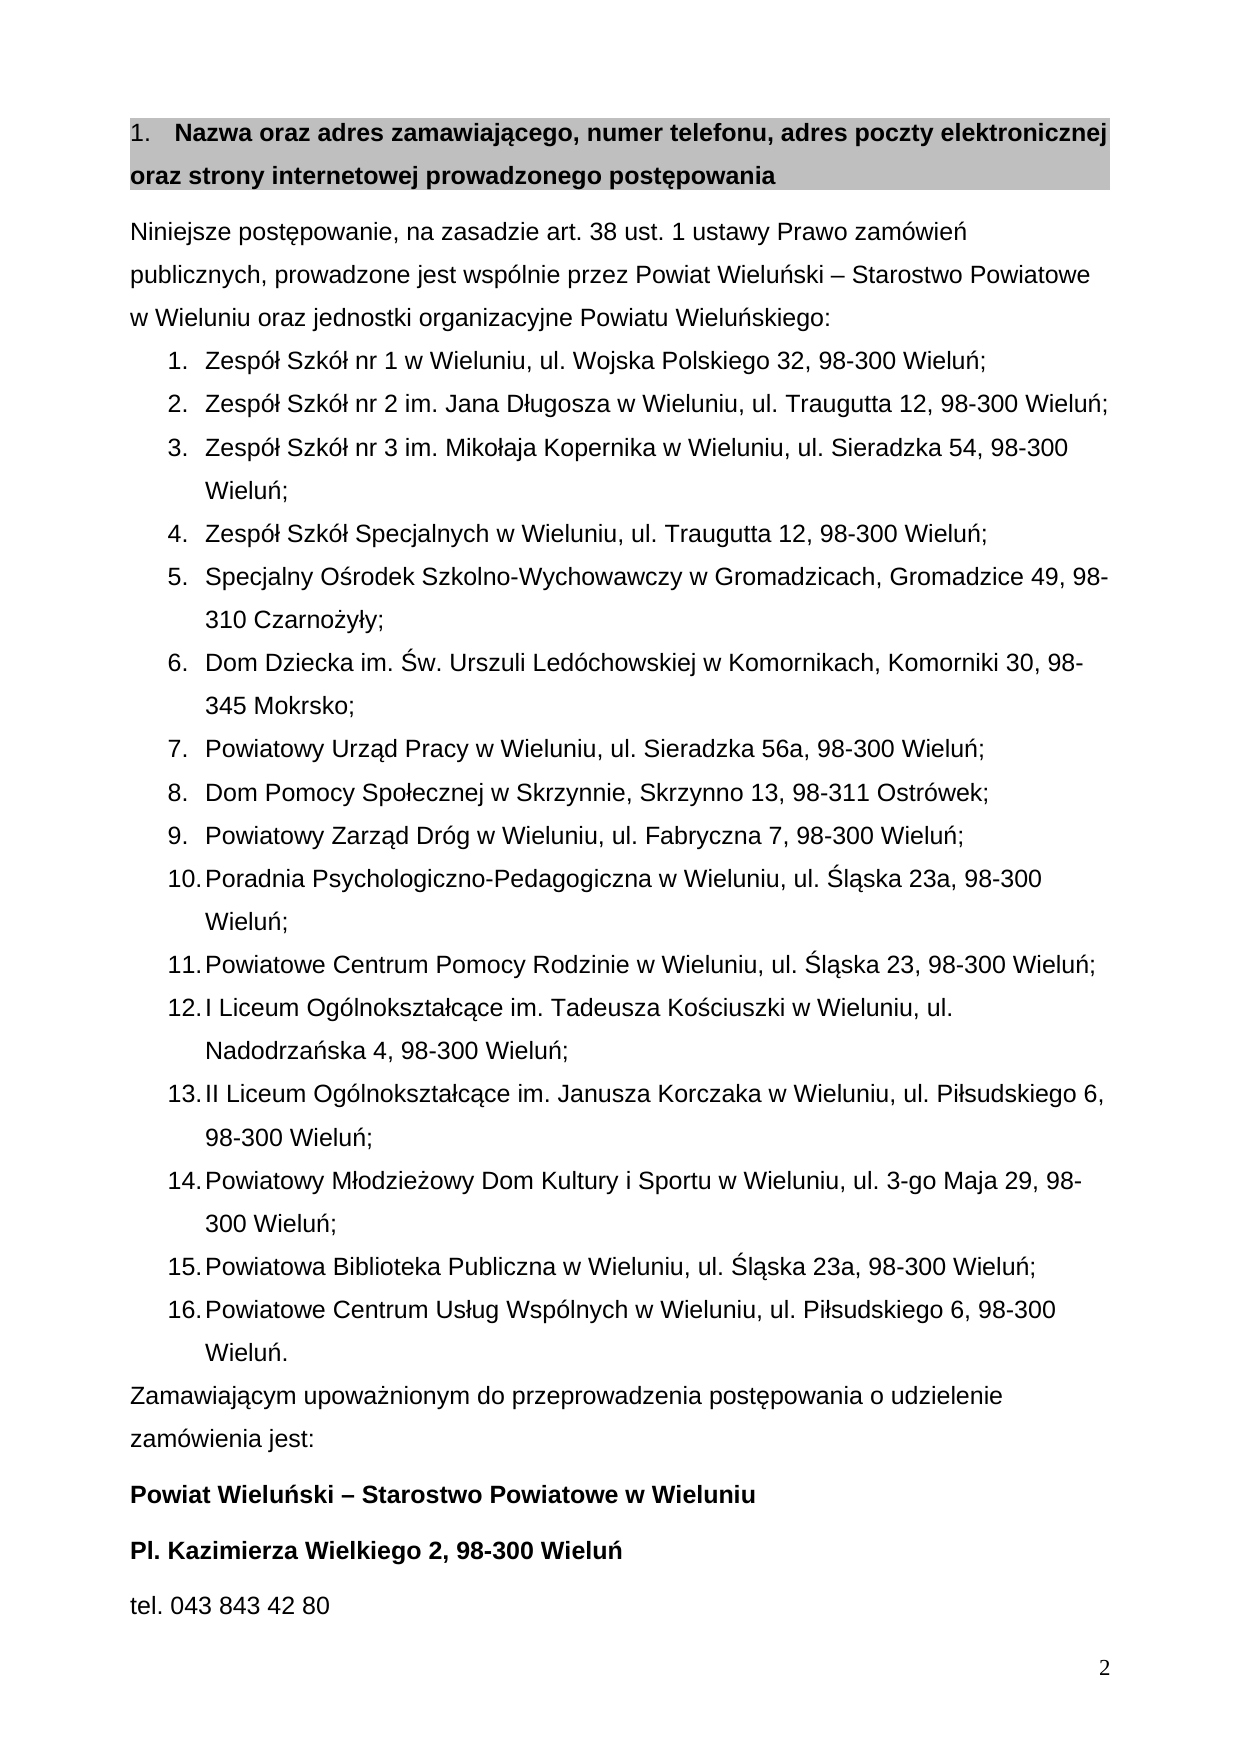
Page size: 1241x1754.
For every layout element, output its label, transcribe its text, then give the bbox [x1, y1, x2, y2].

text Zamawiającym upoważnionym do przeprowadzenia postępowania o udzielenie zamówienia jest: [130, 1381, 1110, 1453]
list Powiatowa Biblioteka Publiczna w Wieluniu, ul. Śląska 23a, 98-300 Wieluń; [167, 1252, 1110, 1281]
list Powiatowe Centrum Pomocy Rodzinie w Wieluniu, ul. Śląska 23, 98-300 Wieluń; [167, 950, 1110, 979]
list Zespół Szkół Specjalnych w Wieluniu, ul. Traugutta 12, 98-300 Wieluń; [167, 519, 1110, 547]
list Powiatowy Zarząd Dróg w Wieluniu, ul. Fabryczna 7, 98-300 Wieluń; [167, 821, 1110, 849]
list Zespół Szkół nr 3 im. Mikołaja Kopernika w Wieluniu, ul. Sieradzka 54, 98-300 Wieluń; [167, 432, 1110, 504]
list Poradnia Psychologiczno-Pedagogiczna w Wieluniu, ul. Śląska 23a, 98-300 Wieluń; [167, 864, 1110, 936]
list Powiatowy Młodzieżowy Dom Kultury i Sportu w Wieluniu, ul. 3-go Maja 29, 98-300 Wieluń; [167, 1166, 1110, 1237]
list Dom Pomocy Społecznej w Skrzynnie, Skrzynno 13, 98-311 Ostrówek; [167, 777, 1110, 806]
list Specjalny Ośrodek Szkolno-Wychowawczy w Gromadzicach, Gromadzice 49, 98-310 Czarnożyły; [167, 562, 1110, 634]
text tel. 043 843 42 80 [130, 1591, 1110, 1620]
list Zespół Szkół nr 1 w Wieluniu, ul. Wojska Polskiego 32, 98-300 Wieluń; [167, 346, 1110, 375]
list I Liceum Ogólnokształcące im. Tadeusza Kościuszki w Wieluniu, ul. Nadodrzańska 4, 98-300 Wieluń; [167, 993, 1110, 1065]
text Pl. Kazimierza Wielkiego 2, 98-300 Wieluń [130, 1536, 1110, 1564]
text Powiat Wieluński – Starostwo Powiatowe w Wieluniu [130, 1480, 1110, 1509]
subtitle Nazwa oraz adres zamawiającego, numer telefonu, adres poczty elektronicznej oraz strony internetowej prowadzonego postępowania [130, 118, 1110, 190]
list Powiatowy Urząd Pracy w Wieluniu, ul. Sieradzka 56a, 98-300 Wieluń; [167, 734, 1110, 763]
text Niniejsze postępowanie, na zasadzie art. 38 ust. 1 ustawy Prawo zamówień publicznych, prowadzone jest wspólnie przez Powiat Wieluński – Starostwo Powiatowe w Wieluniu oraz jednostki organizacyjne Powiatu Wieluńskiego: [130, 217, 1110, 332]
list Zespół Szkół nr 2 im. Jana Długosza w Wieluniu, ul. Traugutta 12, 98-300 Wieluń; [167, 389, 1110, 418]
list II Liceum Ogólnokształcące im. Janusza Korczaka w Wieluniu, ul. Piłsudskiego 6, 98-300 Wieluń; [167, 1079, 1110, 1151]
list Dom Dziecka im. Św. Urszuli Ledóchowskiej w Komornikach, Komorniki 30, 98-345 Mokrsko; [167, 648, 1110, 720]
list Powiatowe Centrum Usług Wspólnych w Wieluniu, ul. Piłsudskiego 6, 98-300 Wieluń. [167, 1295, 1110, 1367]
